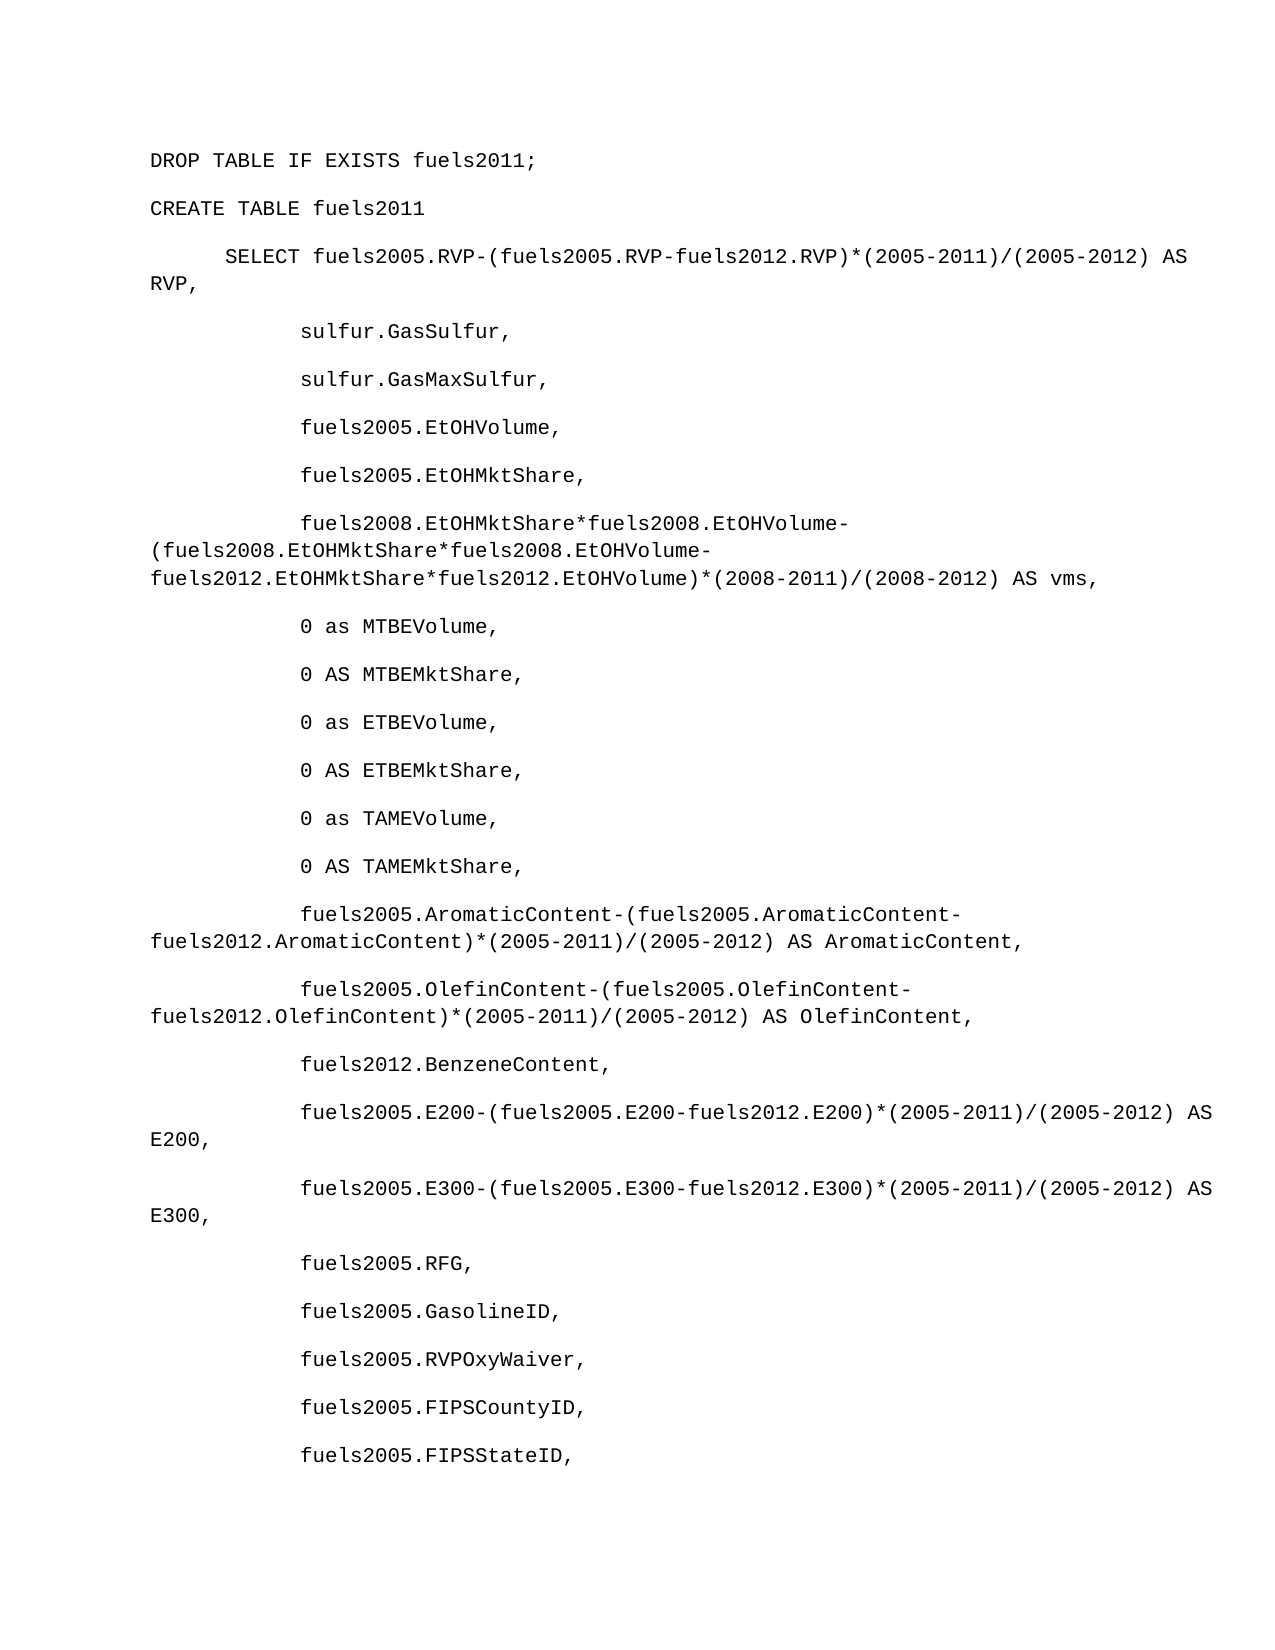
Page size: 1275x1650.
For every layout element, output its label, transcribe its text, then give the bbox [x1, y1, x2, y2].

text fuels2012.BenzeneContent, [150, 1054, 1215, 1078]
text 0 AS ETBEMktShare, [150, 760, 1215, 783]
text fuels2005.FIPSStateID, [150, 1445, 1215, 1468]
text sulfur.GasMaxSulfur, [150, 369, 1215, 393]
text fuels2005.RVPOxyWaiver, [150, 1349, 1215, 1372]
text 0 as ETBEVolume, [150, 712, 1215, 735]
text fuels2005.AromaticContent-(fuels2005.AromaticContent-fuels2012.AromaticContent)*(2005-2011)/(2005-2012) AS AromaticContent, [150, 904, 1215, 955]
text fuels2005.EtOHMktShare, [150, 465, 1215, 489]
text DROP TABLE IF EXISTS fuels2011; [150, 150, 1215, 174]
text 0 AS TAMEMktShare, [150, 856, 1215, 879]
text fuels2008.EtOHMktShare*fuels2008.EtOHVolume-(fuels2008.EtOHMktShare*fuels2008.EtOHVolume-fuels2012.EtOHMktShare*fuels2012.EtOHVolume)*(2008-2011)/(2008-2012) AS vms, [150, 513, 1215, 591]
text fuels2005.E300-(fuels2005.E300-fuels2012.E300)*(2005-2011)/(2005-2012) AS E300, [150, 1177, 1215, 1228]
text SELECT fuels2005.RVP-(fuels2005.RVP-fuels2012.RVP)*(2005-2011)/(2005-2012) AS RVP, [150, 246, 1215, 297]
text fuels2005.RFG, [150, 1253, 1215, 1276]
text fuels2005.OlefinContent-(fuels2005.OlefinContent-fuels2012.OlefinContent)*(2005-2011)/(2005-2012) AS OlefinContent, [150, 979, 1215, 1030]
text fuels2005.FIPSCountyID, [150, 1397, 1215, 1420]
text fuels2005.EtOHVolume, [150, 417, 1215, 441]
text sulfur.GasSulfur, [150, 321, 1215, 345]
text fuels2005.E200-(fuels2005.E200-fuels2012.E200)*(2005-2011)/(2005-2012) AS E200, [150, 1102, 1215, 1153]
text fuels2005.GasolineID, [150, 1301, 1215, 1324]
text 0 as MTBEVolume, [150, 616, 1215, 639]
text CREATE TABLE fuels2011 [150, 198, 1215, 222]
text 0 AS MTBEMktShare, [150, 664, 1215, 687]
text 0 as TAMEVolume, [150, 808, 1215, 831]
